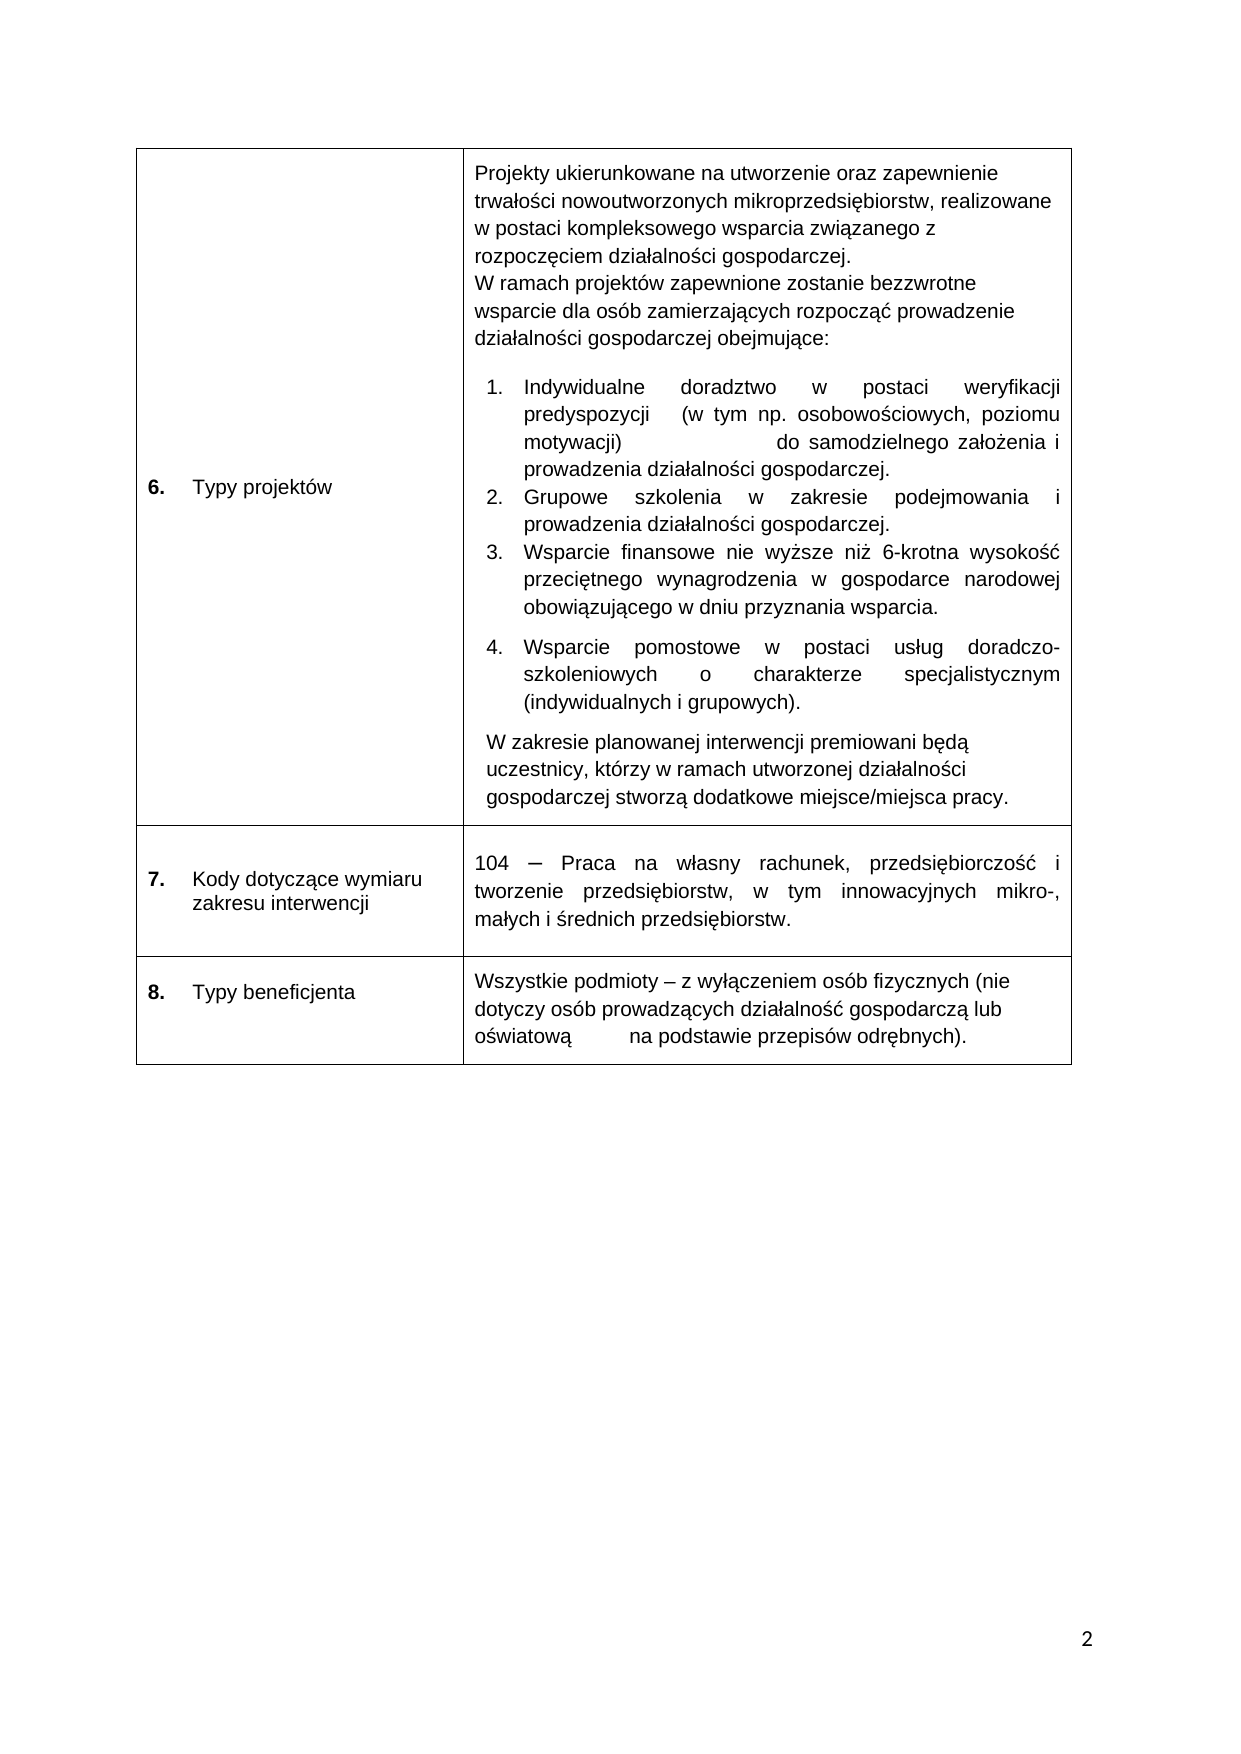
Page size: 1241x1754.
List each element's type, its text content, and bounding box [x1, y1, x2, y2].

table_cell Wszystkie podmioty – z wyłączeniem osób fizycznych (nie dotyczy osób prowadzących działalność gospodarczą lub oświatową na podstawie przepisów odrębnych). [464, 957, 1071, 1064]
table_cell Projekty ukierunkowane na utworzenie oraz zapewnienie trwałości nowoutworzonych mikroprzedsiębiorstw, realizowane w postaci kompleksowego wsparcia związanego z rozpoczęciem działalności gospodarczej. W ramach projektów zapewnione zostanie bezzwrotne wsparcie dla osób zamierzających rozpocząć prowadzenie działalności gospodarczej obejmujące: Indywidualne doradztwo w postaci weryfikacji predyspozycji (w tym np. osobowościowych, poziomu motywacji) do samodzielnego założenia i prowadzenia działalności gospodarczej. Grupowe szkolenia w zakresie podejmowania i prowadzenia działalności gospodarczej. Wsparcie finansowe nie wyższe niż 6-krotna wysokość przeciętnego wynagrodzenia w gospodarce narodowej obowiązującego w dniu przyznania wsparcia. Wsparcie pomostowe w postaci usług doradczo-szkoleniowych o charakterze specjalistycznym (indywidualnych i grupowych). W zakresie planowanej interwencji premiowani będą uczestnicy, którzy w ramach utworzonej działalności gospodarczej stworzą dodatkowe miejsce/miejsca pracy. [464, 149, 1071, 825]
table_cell Typy beneficjenta [137, 957, 463, 1064]
table_cell 104 – Praca na własny rachunek, przedsiębiorczość i tworzenie przedsiębiorstw, w tym innowacyjnych mikro-, małych i średnich przedsiębiorstw. [464, 826, 1071, 956]
table_cell Kody dotyczące wymiaru zakresu interwencji [137, 826, 463, 956]
table_cell Typy projektów [137, 149, 463, 825]
